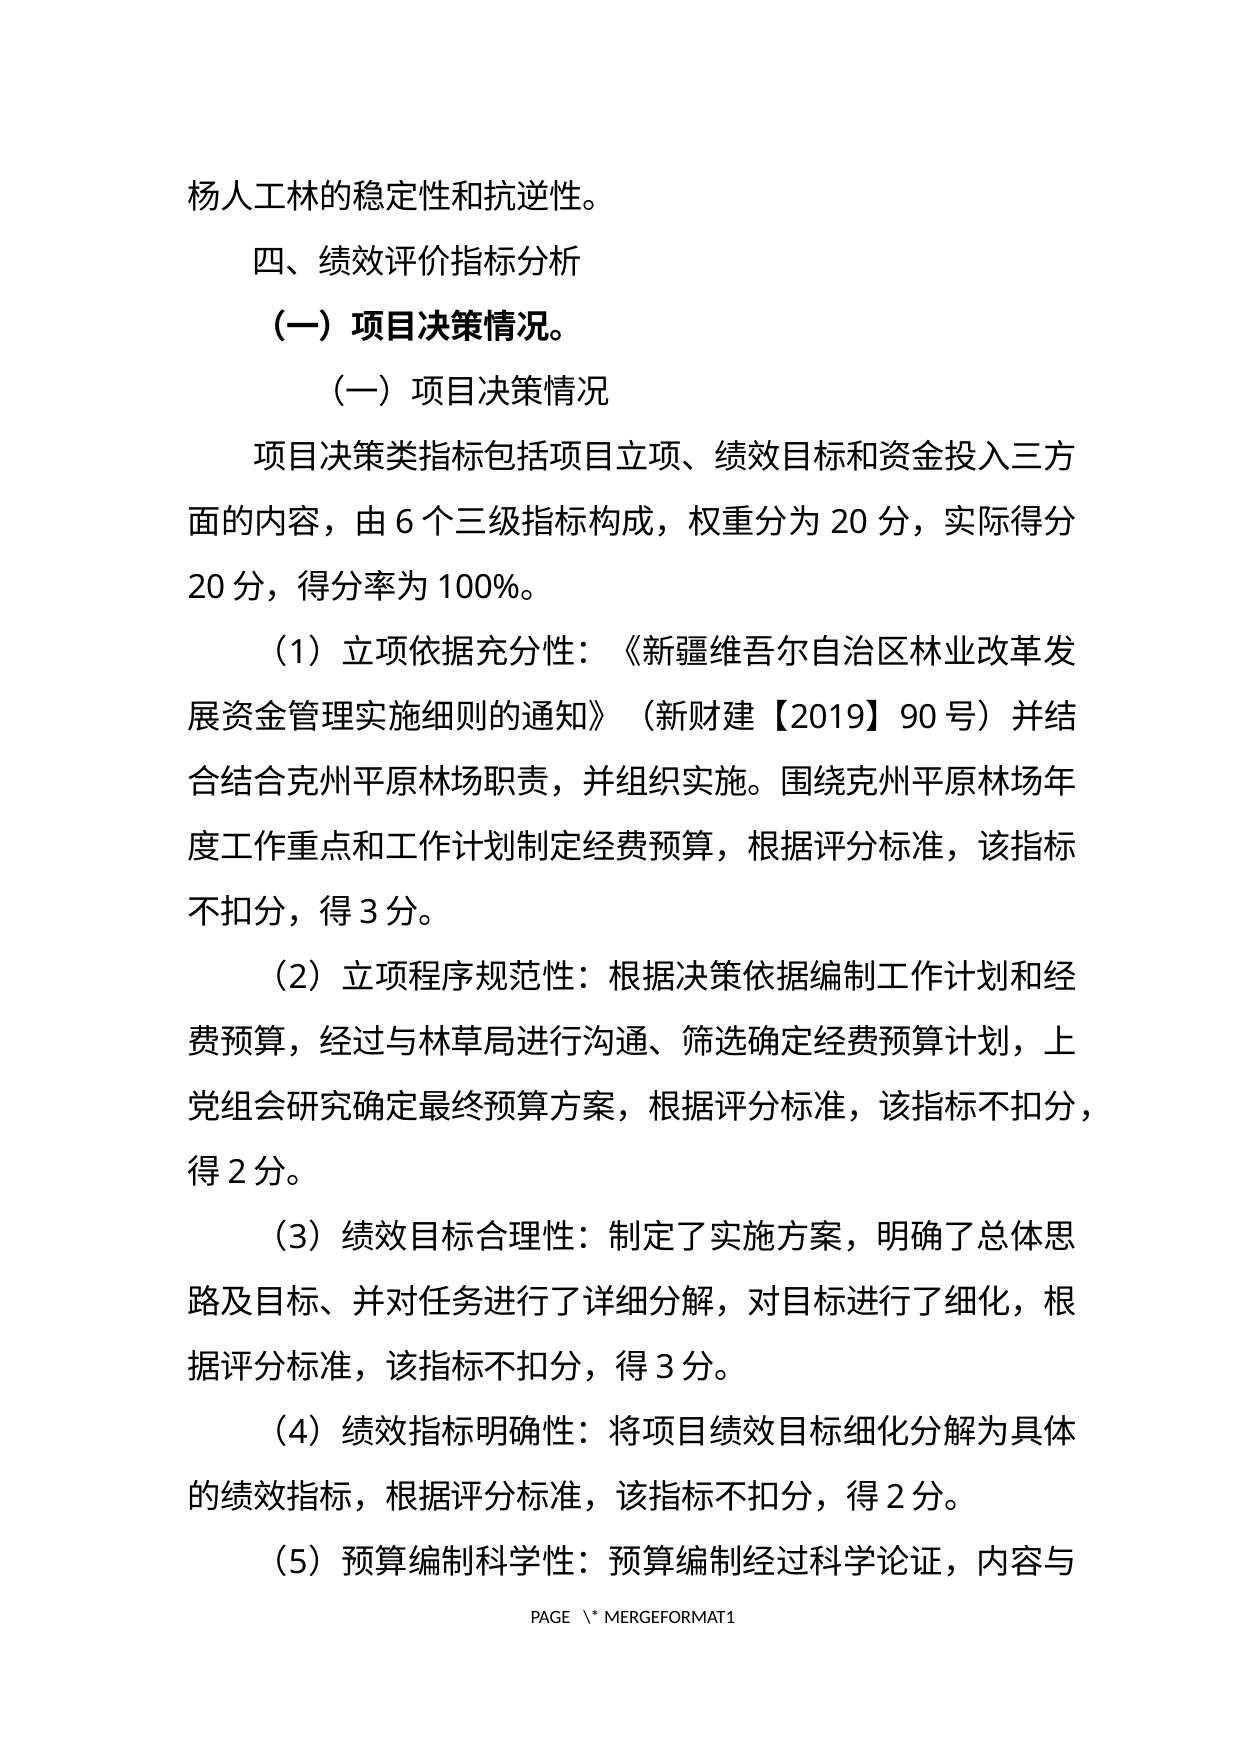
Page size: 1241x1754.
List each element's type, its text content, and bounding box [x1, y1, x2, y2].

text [187, 357, 1078, 1592]
text 四、绩效评价指标分析 [187, 227, 1078, 292]
text （一）项目决策情况。 [187, 292, 1078, 357]
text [187, 162, 1078, 227]
